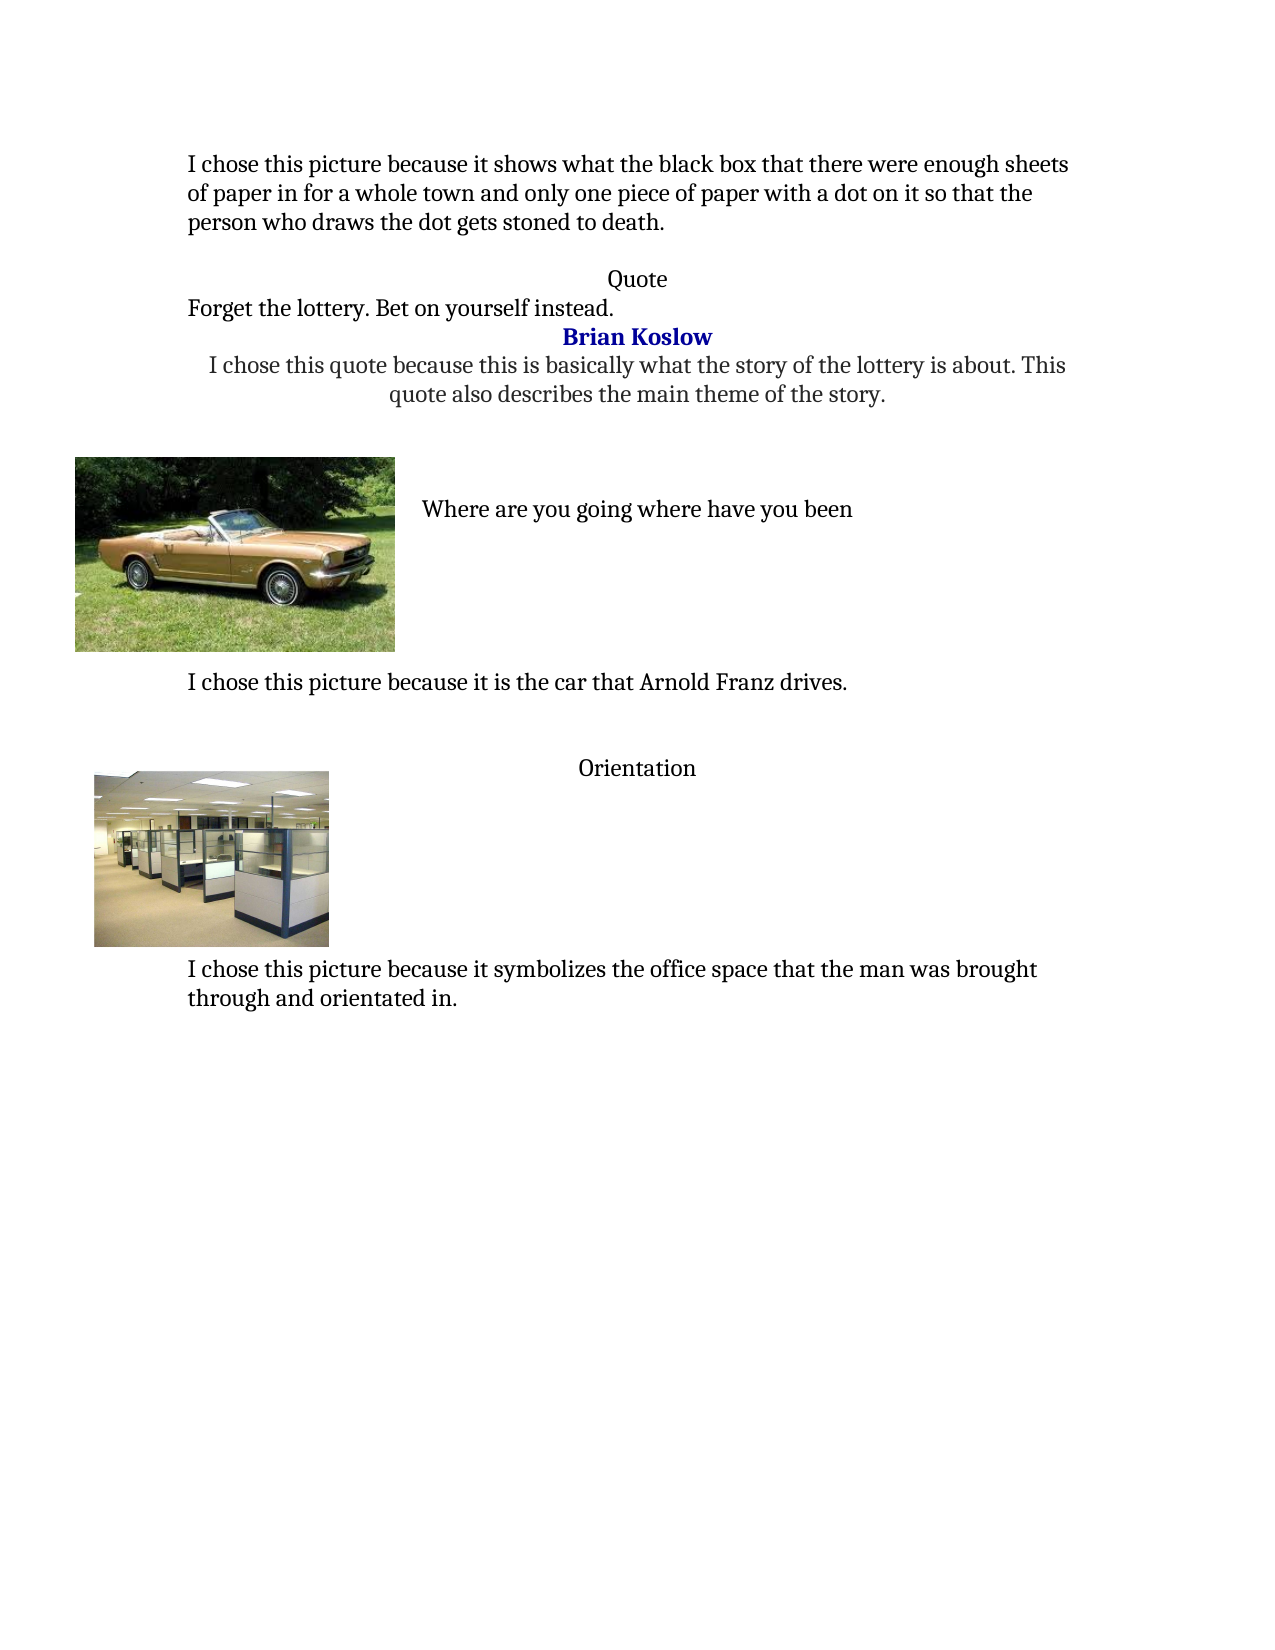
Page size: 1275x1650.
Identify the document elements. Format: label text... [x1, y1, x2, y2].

text Where are you going where have you been [395, 495, 1087, 524]
text I chose this picture because it is the car that Arnold Franz drives. [187, 667, 1087, 696]
text I chose this picture because it symbolizes the office space that the man was brought through and orientated in. [187, 955, 1087, 1012]
picture [75, 457, 395, 652]
text Orientation [187, 754, 1087, 782]
text Brian Koslow [187, 322, 1087, 351]
text Quote [187, 265, 1087, 294]
text Forget the lottery. Bet on yourself instead. [187, 294, 1087, 322]
text I chose this picture because it shows what the black box that there were enough sheets of paper in for a whole town and only one piece of paper with a dot on it so that the person who draws the dot gets stoned to death. [187, 150, 1087, 236]
picture [93, 770, 329, 948]
text I chose this quote because this is basically what the story of the lottery is about. This quote also describes the main theme of the story. [187, 351, 1087, 409]
